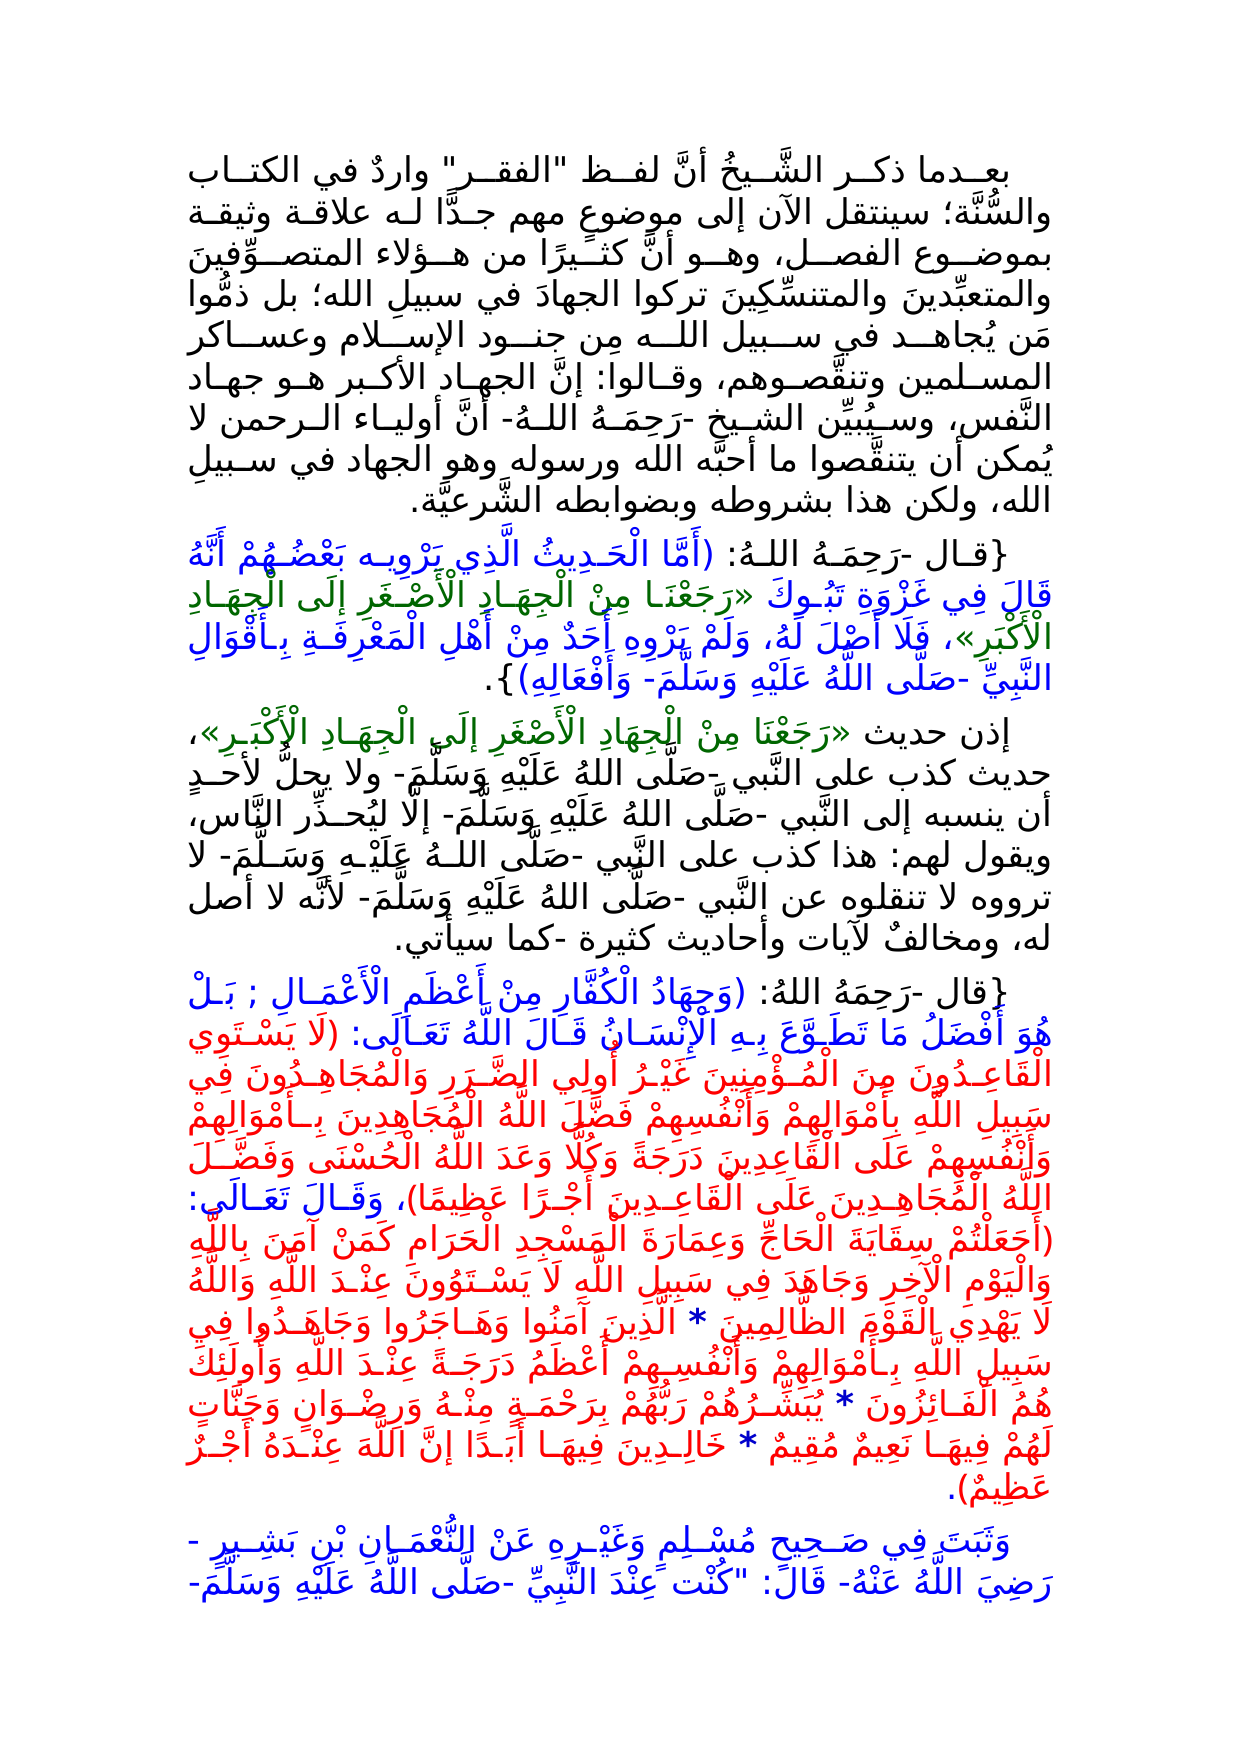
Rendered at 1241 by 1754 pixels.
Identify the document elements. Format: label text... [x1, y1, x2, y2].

text بعدما ذكر الشَّيخُ أنَّ لفظ "الفقر" واردٌ في الكتاب والسُّنَّة؛ سينتقل الآن إلى موضوعٍ مهم جدًّا له علاقة وثيقة بموضوع الفصل، وهو أنَّ كثيرًا من هؤلاء المتصوِّفينَ والمتعبِّدينَ والمتنسِّكِينَ تركوا الجهادَ في سبيلِ الله؛ بل ذمُّوا مَن يُجاهد في سبيل الله مِن جنود الإسلام وعساكر المسلمين وتنقَّصوهم، وقالوا: إنَّ الجهاد الأكبر هو جهاد النَّفس، وسيُبيِّن الشيخ -رَحِمَهُ اللهُ- أنَّ أولياء الرحمن لا يُمكن أن يتنقَّصوا ما أحبَّه الله ورسوله وهو الجهاد في سبيلِ الله، ولكن هذا بشروطه وبضوابطه الشَّرعيَّة. [187, 150, 1053, 521]
text إذن حديث «رَجَعْنَا مِنْ الْجِهَادِ الْأَصْغَرِ إلَى الْجِهَادِ الْأَكْبَرِ»، حديث كذب على النَّبي -صَلَّى اللهُ عَلَيْهِ وَسَلَّمَ- ولا يحلُّ لأحدٍ أن ينسبه إلى النَّبي -صَلَّى اللهُ عَلَيْهِ وَسَلَّمَ- إلَّا ليُحذِّر النَّاس، ويقول لهم: هذا كذب على النَّبي -صَلَّى اللهُ عَلَيْهِ وَسَلَّمَ- لا ترووه لا تنقلوه عن النَّبي -صَلَّى اللهُ عَلَيْهِ وَسَلَّمَ- لأنَّه لا أصل له، ومخالفٌ لآيات وأحاديث كثيرة -كما سيأتي. [187, 711, 1053, 959]
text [187, 1520, 1053, 1602]
text {قال -رَحِمَهُ اللهُ: (وَجِهَادُ الْكُفَّارِ مِنْ أَعْظَمِ الْأَعْمَالِ ; بَلْ هُوَ أَفْضَلُ مَا تَطَوَّعَ بِهِ الْإِنْسَانُ قَالَ اللَّهُ تَعَالَى: ﴿لَا يَسْتَوِي الْقَاعِدُونَ مِنَ الْمُؤْمِنِينَ غَيْرُ أُولِي الضَّرَرِ وَالْمُجَاهِدُونَ فِي سَبِيلِ اللَّهِ بِأَمْوَالِهِمْ وَأَنْفُسِهِمْ فَضَّلَ اللَّهُ الْمُجَاهِدِينَ بِأَمْوَالِهِمْ وَأَنْفُسِهِمْ عَلَى الْقَاعِدِينَ دَرَجَةً وَكُلًّا وَعَدَ اللَّهُ الْحُسْنَى وَفَضَّلَ اللَّهُ الْمُجَاهِدِينَ عَلَى الْقَاعِدِينَ أَجْرًا عَظِيمًا﴾، وَقَالَ تَعَالَى: ﴿أَجَعَلْتُمْ سِقَايَةَ الْحَاجِّ وَعِمَارَةَ الْمَسْجِدِ الْحَرَامِ كَمَنْ آمَنَ بِاللَّهِ وَالْيَوْمِ الْآخِرِ وَجَاهَدَ فِي سَبِيلِ اللَّهِ لَا يَسْتَوُونَ عِنْدَ اللَّهِ وَاللَّهُ لَا يَهْدِي الْقَوْمَ الظَّالِمِينَ * الَّذِينَ آمَنُوا وَهَاجَرُوا وَجَاهَدُوا فِي سَبِيلِ اللَّهِ بِأَمْوَالِهِمْ وَأَنْفُسِهِمْ أَعْظَمُ دَرَجَةً عِنْدَ اللَّهِ وَأُولَئِكَ هُمُ الْفَائِزُونَ * يُبَشِّرُهُمْ رَبُّهُمْ بِرَحْمَةٍ مِنْهُ وَرِضْوَانٍ وَجَنَّاتٍ لَهُمْ فِيهَا نَعِيمٌ مُقِيمٌ * خَالِدِينَ فِيهَا أَبَدًا إنَّ اللَّهَ عِنْدَهُ أَجْرٌ عَظِيمٌ﴾. [187, 971, 1053, 1507]
text {قال -رَحِمَهُ اللهُ: (أَمَّا الْحَدِيثُ الَّذِي يَرْوِيه بَعْضُهُمْ أَنَّهُ قَالَ فِي غَزْوَةِ تَبُوكَ «رَجَعْنَا مِنْ الْجِهَادِ الْأَصْغَرِ إلَى الْجِهَادِ الْأَكْبَرِ»، فَلَا أَصْلَ لَهُ، وَلَمْ يَرْوِهِ أَحَدٌ مِنْ أَهْلِ الْمَعْرِفَةِ بِأَقْوَالِ النَّبِيِّ -صَلَّى اللَّهُ عَلَيْهِ وَسَلَّمَ- وَأَفْعَالِهِ)}. [187, 534, 1053, 699]
